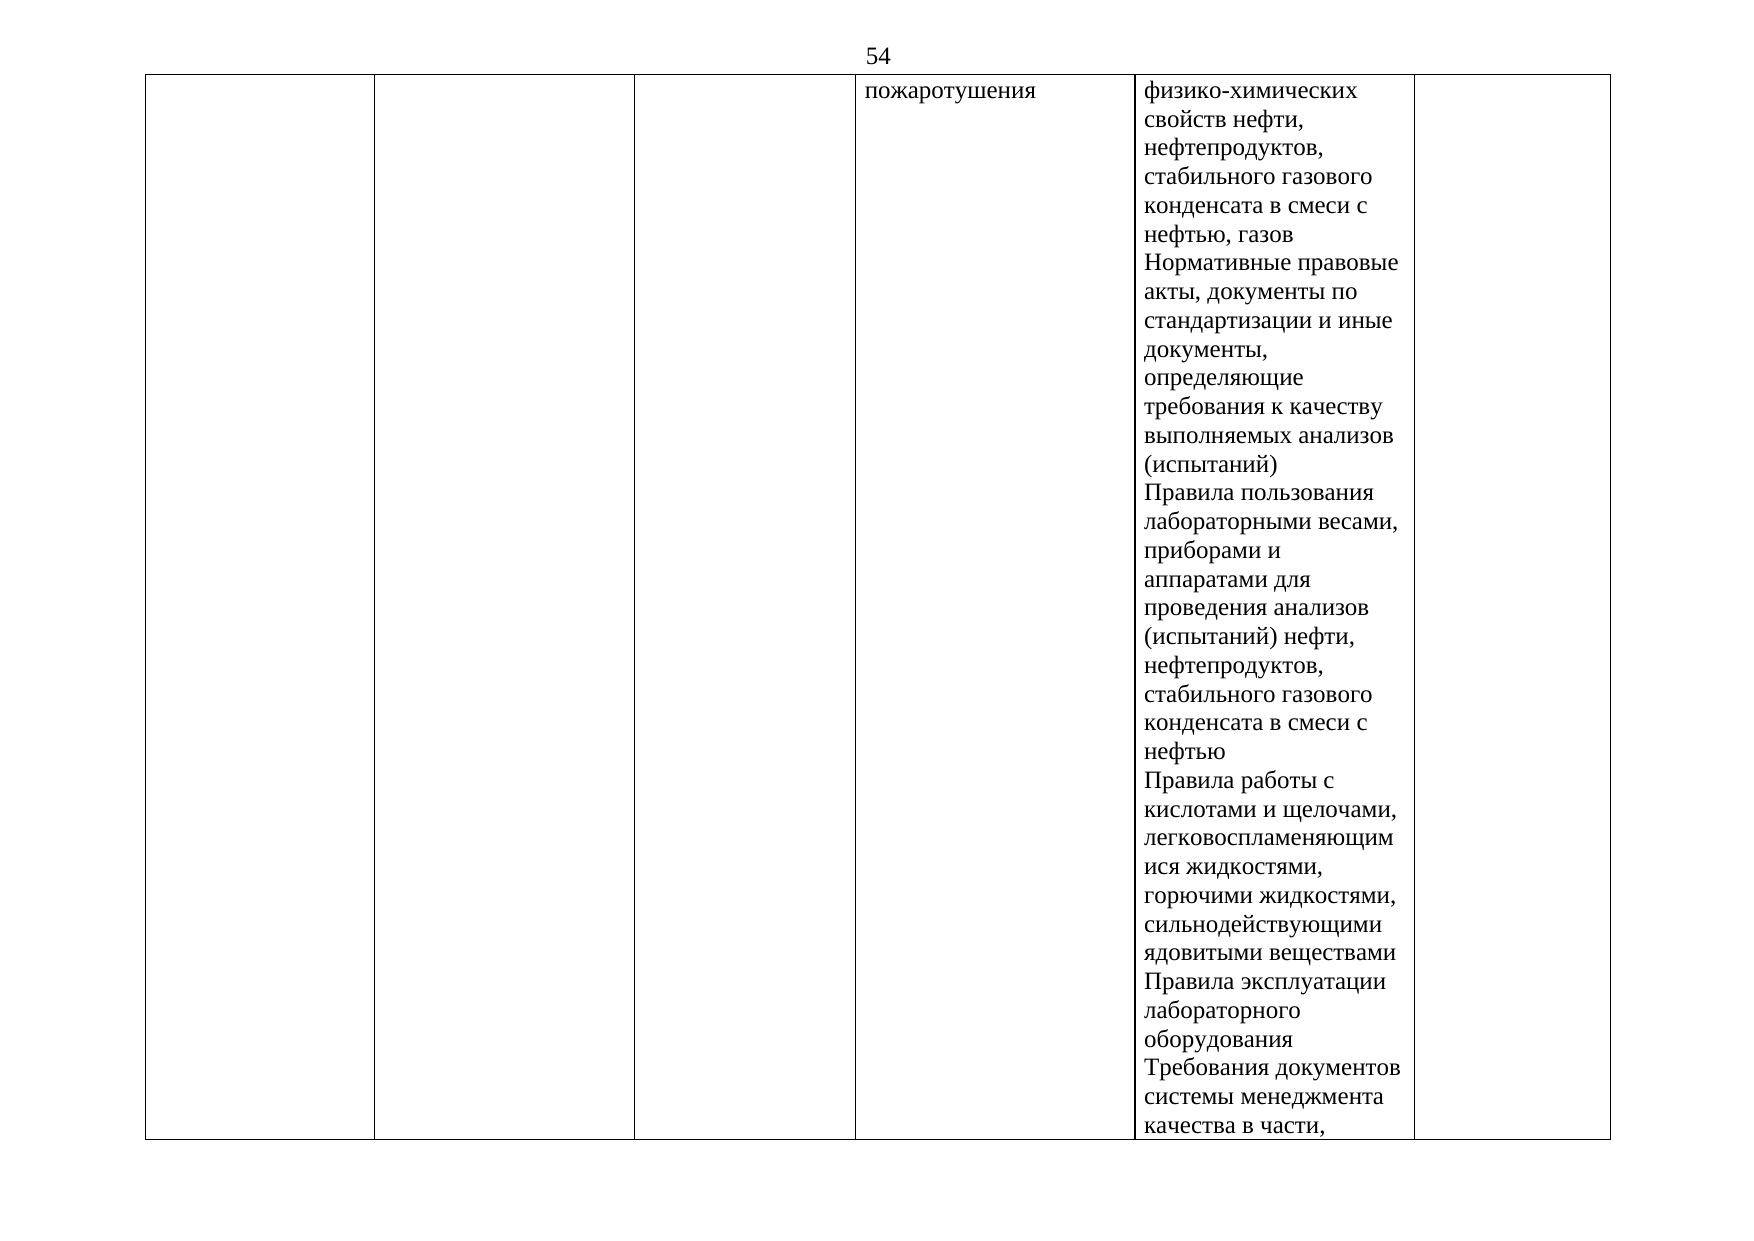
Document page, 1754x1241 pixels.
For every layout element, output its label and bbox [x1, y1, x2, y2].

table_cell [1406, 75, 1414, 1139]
table_cell [1415, 75, 1610, 1139]
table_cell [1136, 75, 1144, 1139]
table_cell [856, 75, 1134, 1139]
table_cell [635, 75, 855, 1139]
